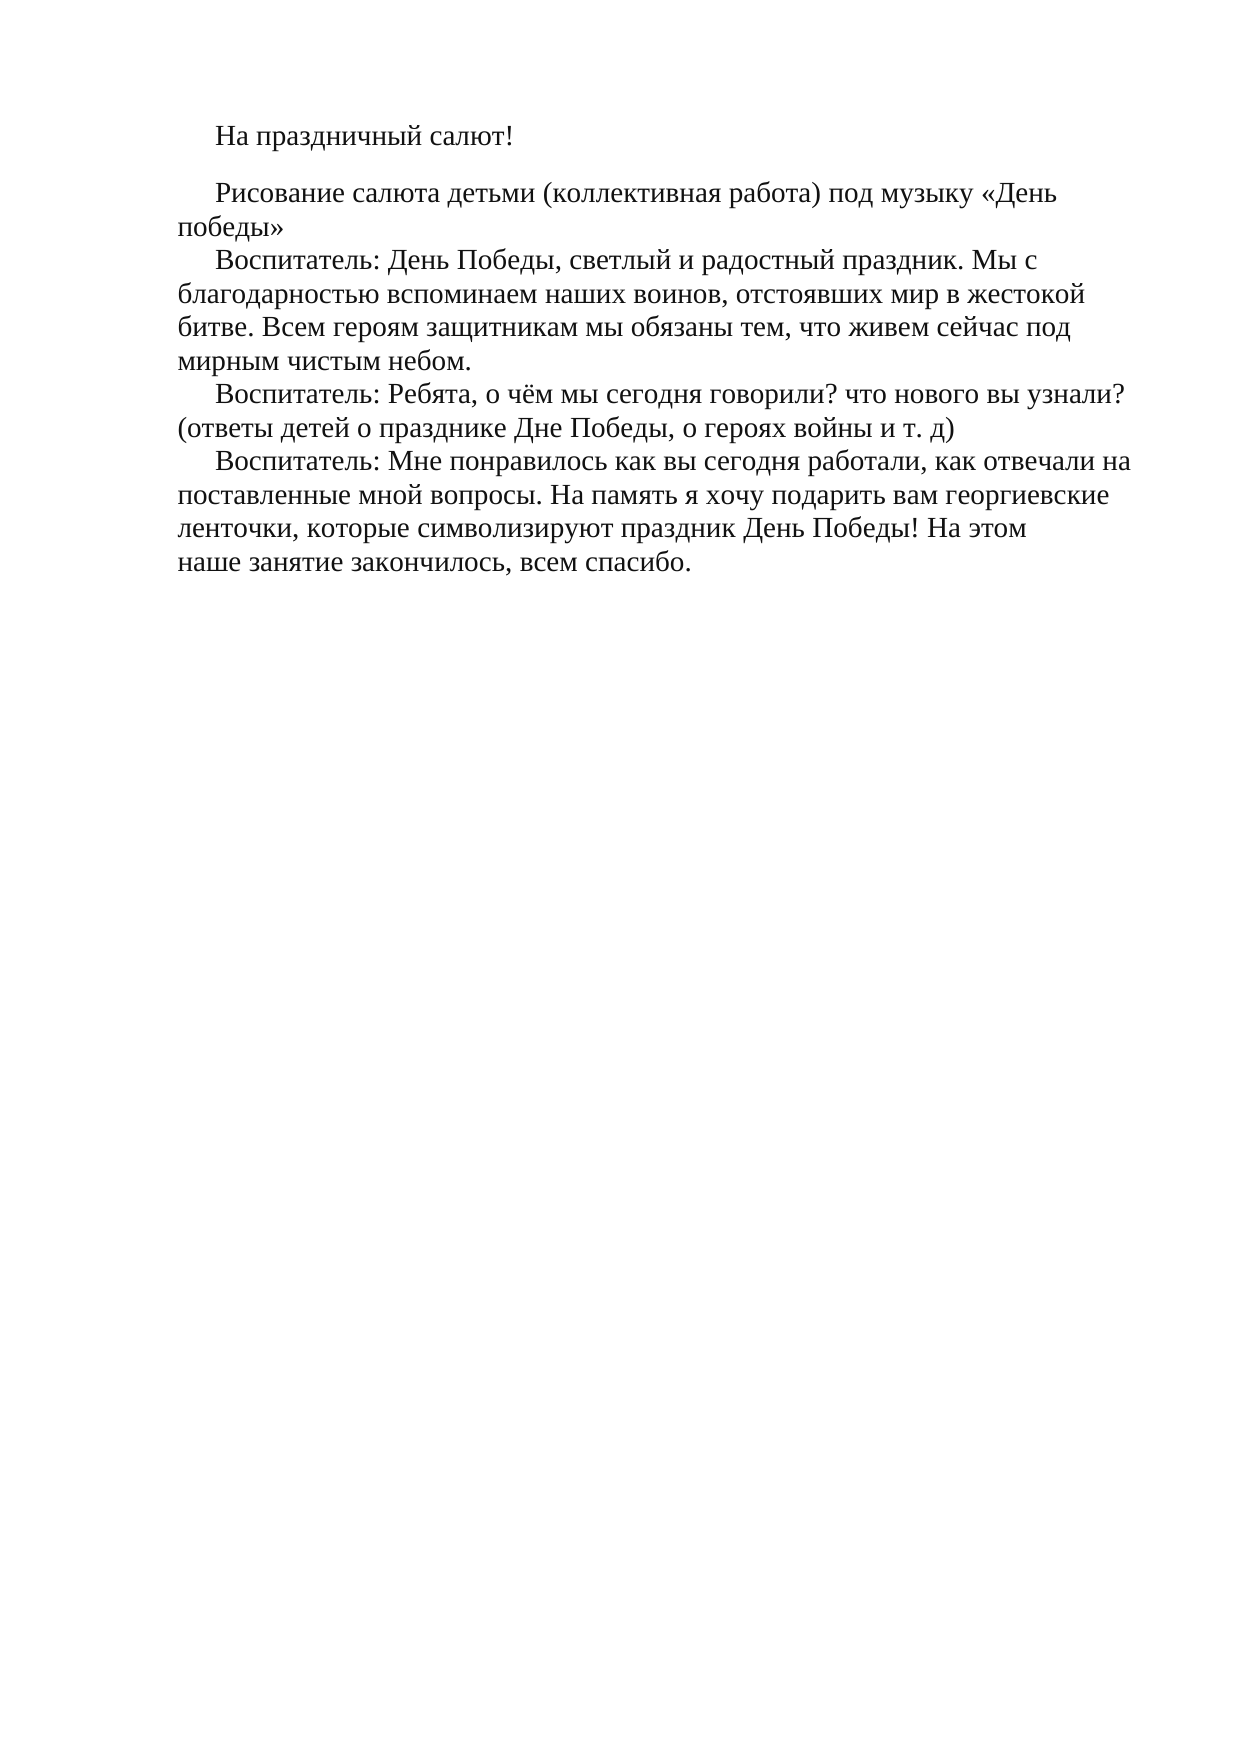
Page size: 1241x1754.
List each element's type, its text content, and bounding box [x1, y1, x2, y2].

text На праздничный салют! [177, 118, 1152, 152]
text Воспитатель: Ребята, о чём мы сегодня говорили? что нового вы узнали? (ответы детей о празднике Дне Победы, о героях войны и т. д) [177, 376, 1152, 443]
text Воспитатель: День Победы, светлый и радостный праздник. Мы с благодарностью вспоминаем наших воинов, отстоявших мир в жестокой битве. Всем героям защитникам мы обязаны тем, что живем сейчас под мирным чистым небом. [177, 242, 1152, 376]
text Воспитатель: Мне понравилось как вы сегодня работали, как отвечали на поставленные мной вопросы. На память я хочу подарить вам георгиевские ленточки, которые символизируют праздник День Победы! На этом наше занятие закончилось, всем спасибо. [177, 443, 1152, 578]
text Рисование салюта детьми (коллективная работа) под музыку «День победы» [177, 175, 1152, 242]
